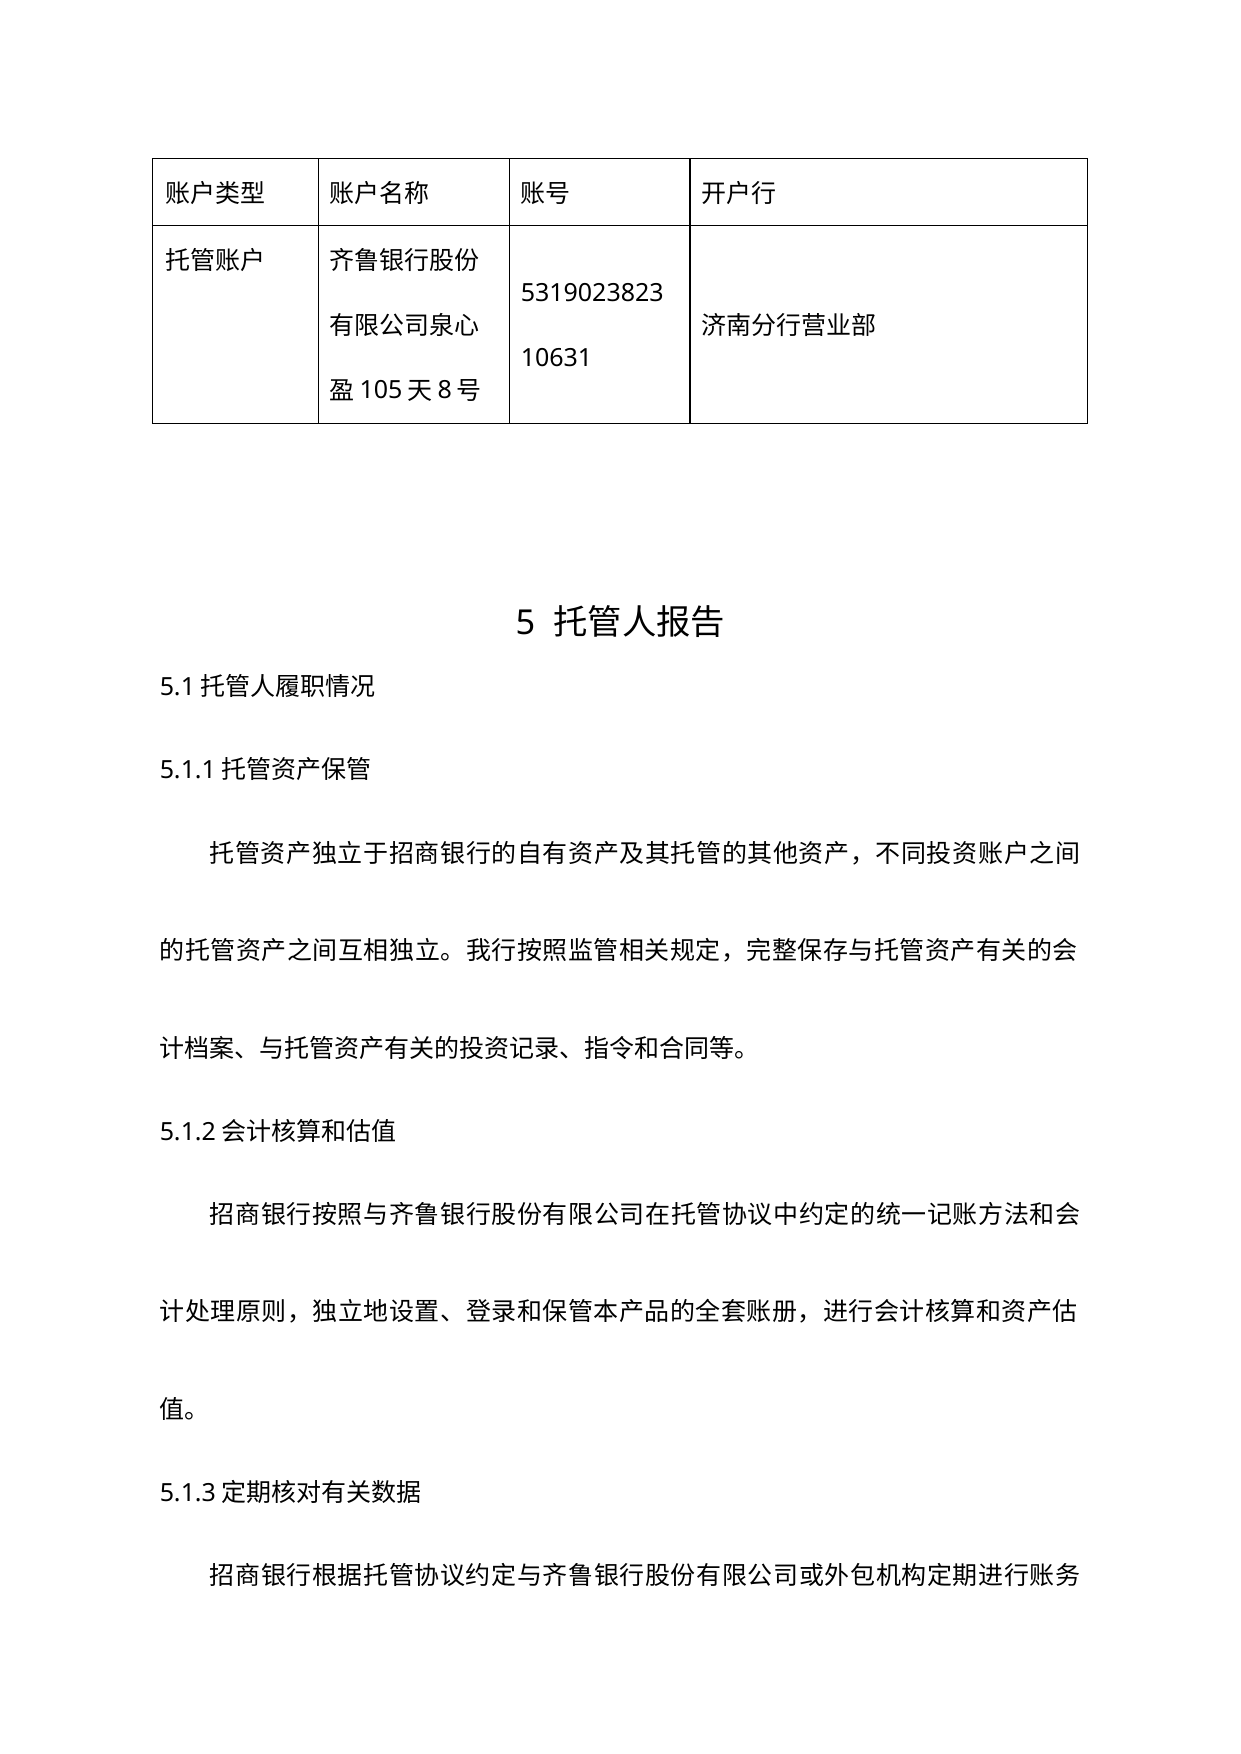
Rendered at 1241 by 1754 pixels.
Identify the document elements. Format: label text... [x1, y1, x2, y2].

table_cell 531902382310631 [510, 226, 689, 422]
table_cell 济南分行营业部 [691, 226, 1087, 422]
table_cell 托管账户 [153, 226, 318, 422]
text 5.1托管人履职情况 [159, 652, 1081, 717]
text 5.1.2会计核算和估值 [159, 1097, 1081, 1162]
text 5.1.3定期核对有关数据 [159, 1458, 1081, 1523]
table_header 账户名称 [319, 159, 509, 225]
table_header 开户行 [691, 159, 1087, 225]
text 招商银行按照与齐鲁银行股份有限公司在托管协议中约定的统一记账方法和会计处理原则，独立地设置、登录和保管本产品的全套账册，进行会计核算和资产估值。 [159, 1180, 1081, 1440]
text 5 托管人报告 [159, 587, 1081, 652]
table_header 账号 [510, 159, 689, 225]
text 托管资产独立于招商银行的自有资产及其托管的其他资产，不同投资账户之间的托管资产之间互相独立。我行按照监管相关规定，完整保存与托管资产有关的会计档案、与托管资产有关的投资记录、指令和合同等。 [159, 819, 1081, 1079]
table_cell 齐鲁银行股份有限公司泉心盈105天8号 [319, 226, 509, 422]
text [159, 1541, 1081, 1606]
text 5.1.1托管资产保管 [159, 736, 1081, 801]
table_header 账户类型 [153, 159, 318, 225]
